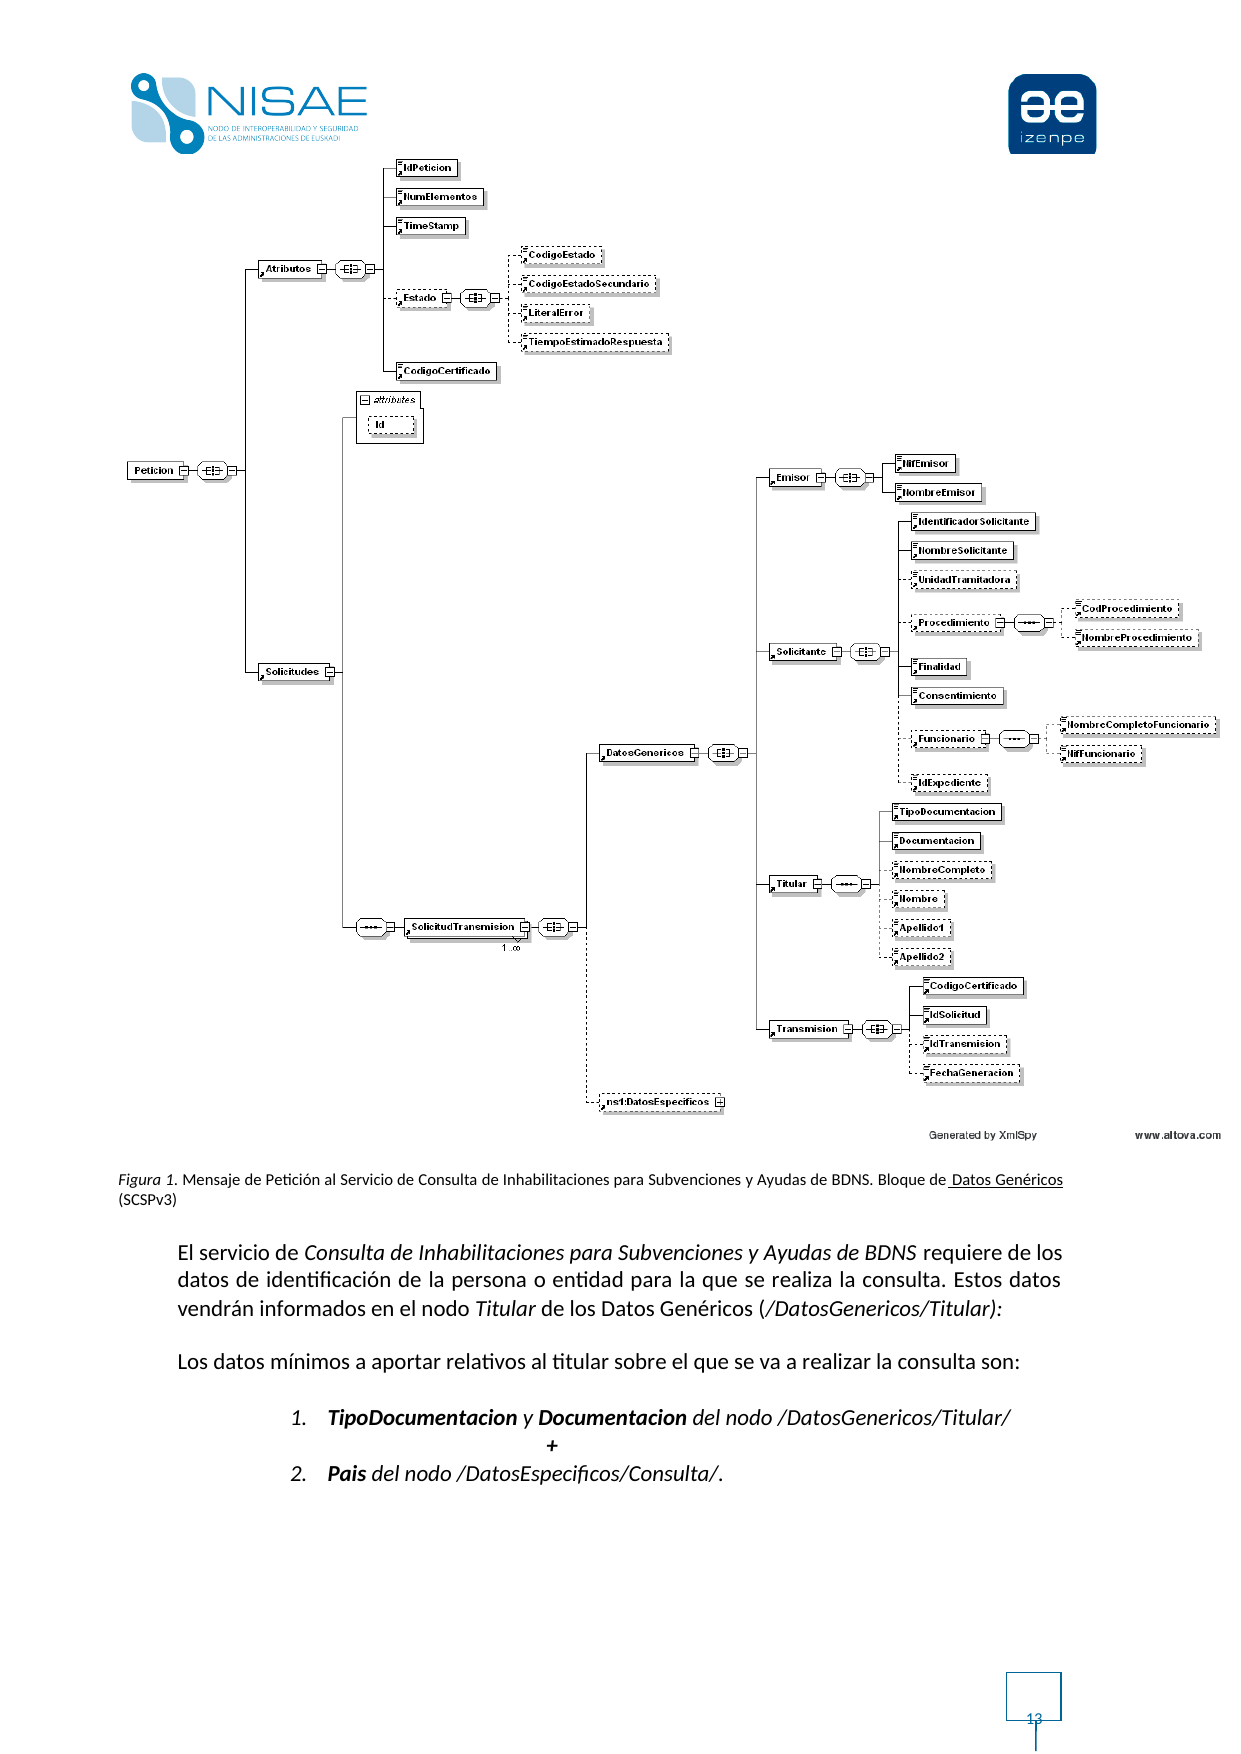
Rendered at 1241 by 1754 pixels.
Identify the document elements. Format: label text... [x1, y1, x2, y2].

picture [181, 131, 193, 143]
list TipoDocumentacion y Documentacion del nodo /DatosGenericos/Titular/ [290, 1403, 1063, 1431]
picture [139, 81, 148, 90]
text El servicio de Consulta de Inhabilitaciones para Subvenciones y Ayudas de BDNS requiere de los datos de identificación de la persona o entidad para la que se realiza la consulta. Estos datos vendrán informados en el nodo Titular de los Datos Genéricos (/DatosGenericos/Titular): [177, 1238, 1063, 1322]
text Figura 1. Mensaje de Petición al Servicio de Consulta de Inhabilitaciones para Subvenciones y Ayudas de BDNS. Bloque de Datos Genéricos (SCSPv3) [118, 1169, 1063, 1209]
picture [118, 73, 1228, 1141]
text Los datos mínimos a aportar relativos al titular sobre el que se va a realizar la consulta son: [177, 1347, 1063, 1375]
list Pais del nodo /DatosEspecificos/Consulta/. [290, 1459, 1063, 1487]
list + [290, 1431, 1063, 1459]
